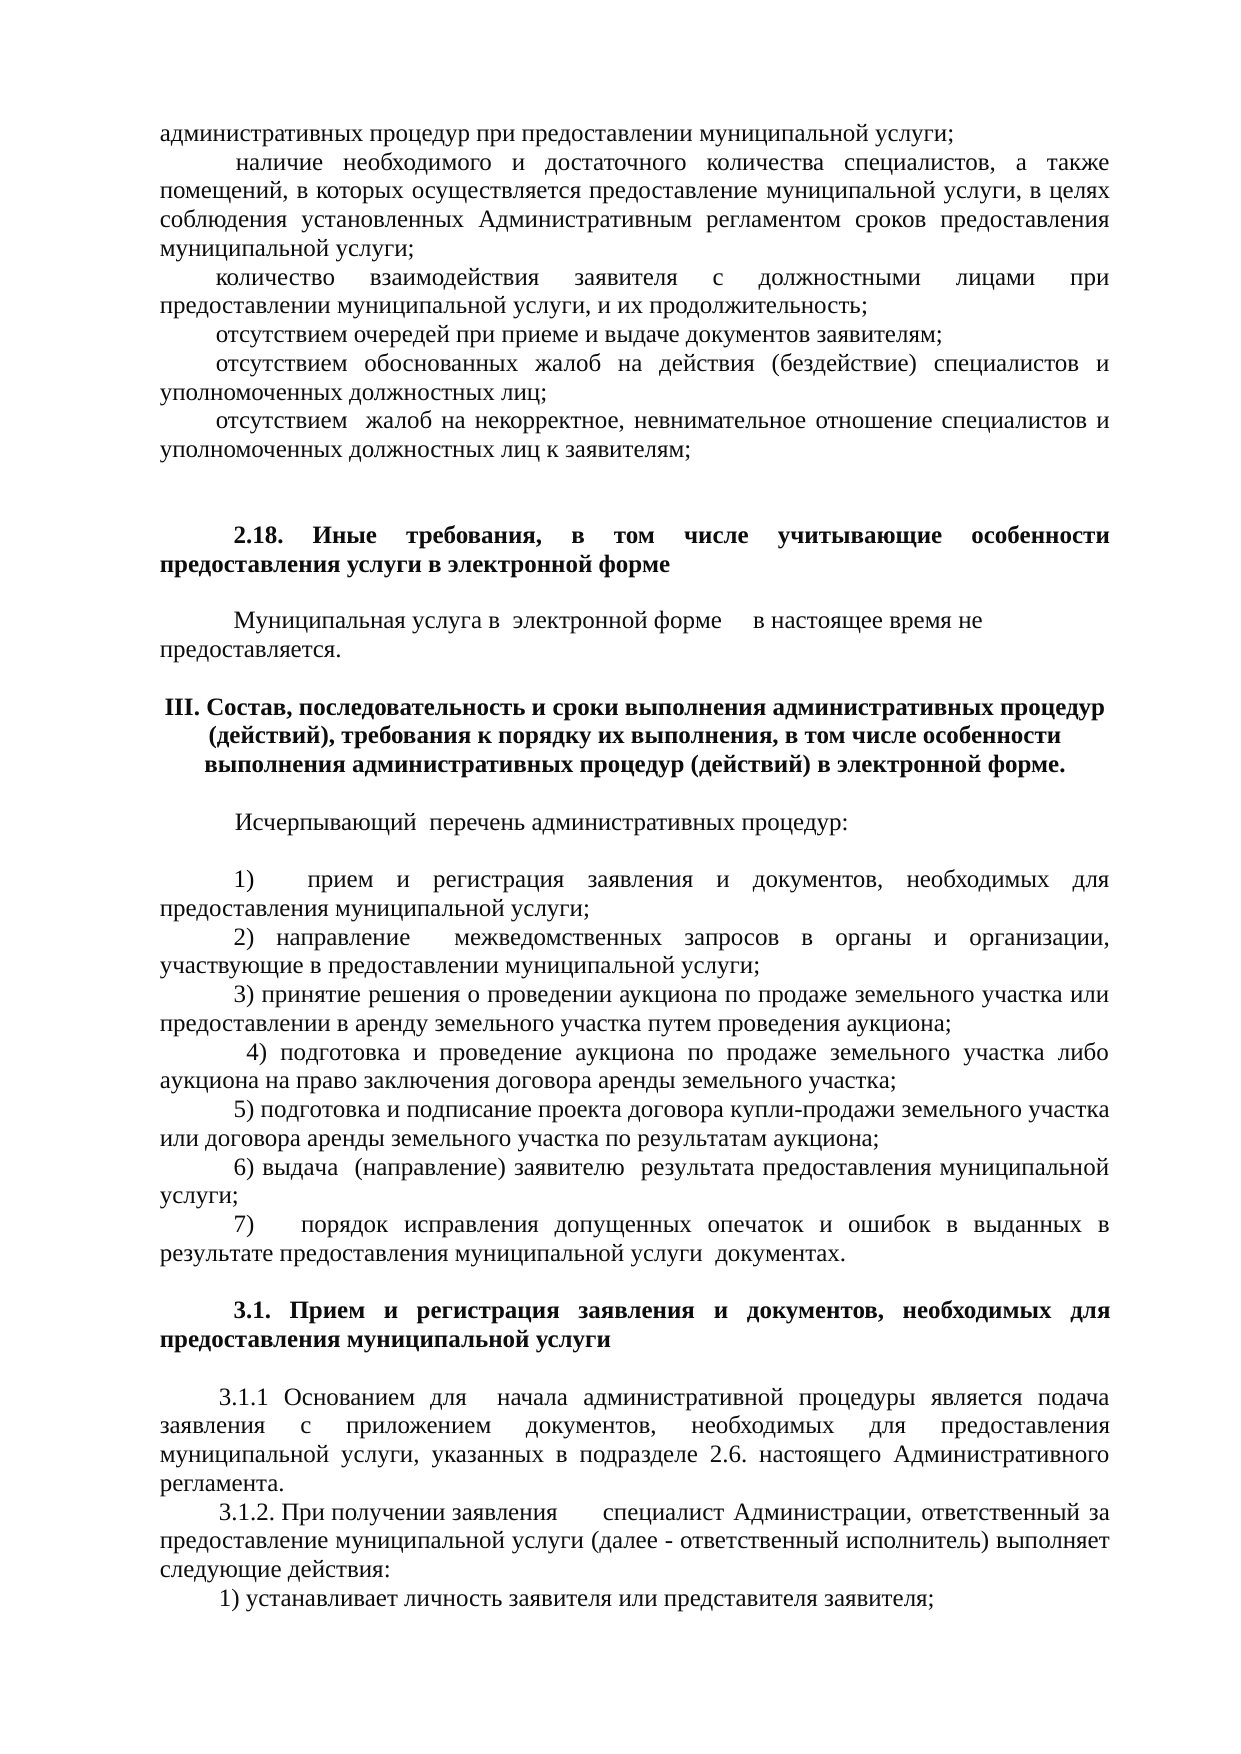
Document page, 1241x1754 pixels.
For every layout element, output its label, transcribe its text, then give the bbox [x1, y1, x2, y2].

text количество взаимодействия заявителя с должностными лицами при предоставлении муниципальной услуги, и их продолжительность; [159, 262, 1110, 319]
text Муниципальная услуга в электронной форме в настоящее время не предоставляется. [159, 605, 1110, 663]
text III. Состав, последовательность и сроки выполнения административных процедур (действий), требования к порядку их выполнения, в том числе особенности выполнения административных процедур (действий) в электронной форме. [159, 692, 1110, 778]
text 3.1. Прием и регистрация заявления и документов, необходимых для предоставления муниципальной услуги [159, 1295, 1110, 1353]
text 4) подготовка и проведение аукциона по продаже земельного участка либо аукциона на право заключения договора аренды земельного участка; [159, 1037, 1110, 1094]
text отсутствием жалоб на некорректное, невнимательное отношение специалистов и уполномоченных должностных лиц к заявителям; [159, 406, 1110, 463]
text 1) устанавливает личность заявителя или представителя заявителя; [159, 1583, 1110, 1612]
text 7) порядок исправления допущенных опечаток и ошибок в выданных в результате предоставления муниципальной услуги документах. [159, 1209, 1110, 1267]
text отсутствием очередей при приеме и выдаче документов заявителям; [159, 319, 1110, 348]
text наличие необходимого и достаточного количества специалистов, а также помещений, в которых осуществляется предоставление муниципальной услуги, в целях соблюдения установленных Административным регламентом сроков предоставления муниципальной услуги; [159, 147, 1110, 262]
text 3) принятие решения о проведении аукциона по продаже земельного участка или предоставлении в аренду земельного участка путем проведения аукциона; [159, 979, 1110, 1037]
text 6) выдача (направление) заявителю результата предоставления муниципальной услуги; [159, 1152, 1110, 1209]
text 3.1.2. При получении заявления специалист Администрации, ответственный за предоставление муниципальной услуги (далее - ответственный исполнитель) выполняет следующие действия: [159, 1497, 1110, 1583]
text 5) подготовка и подписание проекта договора купли-продажи земельного участка или договора аренды земельного участка по результатам аукциона; [159, 1094, 1110, 1152]
text 3.1.1 Основанием для начала административной процедуры является подача заявления с приложением документов, необходимых для предоставления муниципальной услуги, указанных в подразделе 2.6. настоящего Административного регламента. [159, 1382, 1110, 1497]
text отсутствием обоснованных жалоб на действия (бездействие) специалистов и уполномоченных должностных лиц; [159, 348, 1110, 406]
text Исчерпывающий перечень административных процедур: [159, 807, 1110, 835]
text 2) направление межведомственных запросов в органы и организации, участвующие в предоставлении муниципальной услуги; [159, 922, 1110, 979]
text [159, 118, 1110, 147]
text 2.18. Иные требования, в том числе учитывающие особенности предоставления услуги в электронной форме [159, 520, 1110, 577]
list прием и регистрация заявления и документов, необходимых для предоставления муниципальной услуги; [159, 864, 1110, 922]
